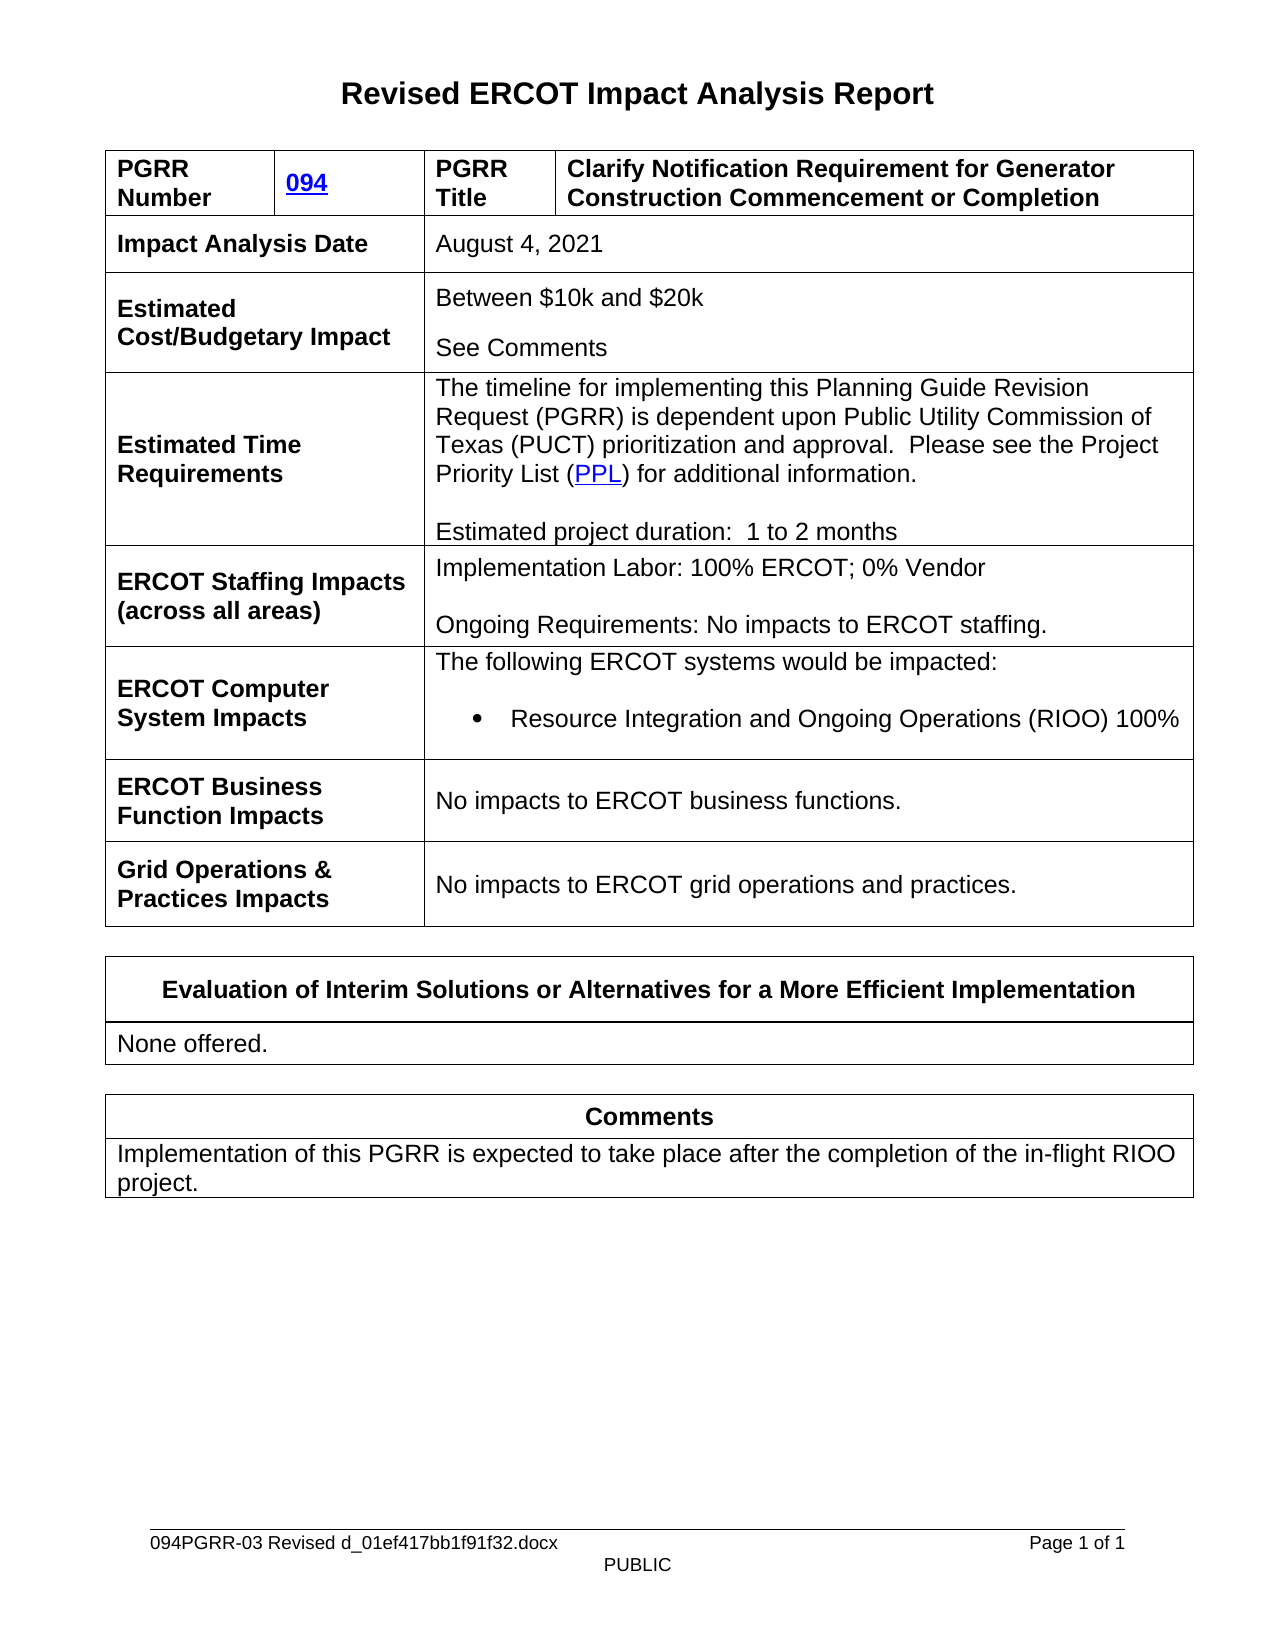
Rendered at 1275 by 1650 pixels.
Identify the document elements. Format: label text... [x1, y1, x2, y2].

table_cell Estimated Time Requirements [106, 373, 424, 545]
table_cell Implementation Labor: 100% ERCOT; 0% Vendor Ongoing Requirements: No impacts to ERCOT staffing. [425, 546, 1193, 646]
table_cell The following ERCOT systems would be impacted: Resource Integration and Ongoing Operations (RIOO) 100% [425, 647, 1193, 759]
table_cell ERCOT Business Function Impacts [106, 760, 424, 841]
table_cell None offered. [106, 1023, 1193, 1064]
table_header 094 [275, 151, 424, 214]
table_cell No impacts to ERCOT grid operations and practices. [425, 842, 1193, 926]
table_header PGRR Title [425, 151, 555, 214]
table_header Comments [106, 1095, 1193, 1138]
table_cell August 4, 2021 [425, 216, 1193, 272]
table_header PGRR Number [106, 151, 274, 214]
table_cell Impact Analysis Date [106, 216, 424, 272]
table_cell Grid Operations & Practices Impacts [106, 842, 424, 926]
table_cell Estimated Cost/Budgetary Impact [106, 273, 424, 372]
table_cell Implementation of this PGRR is expected to take place after the completion of the in-flight RIOO project. [106, 1139, 1193, 1197]
table_cell ERCOT Computer System Impacts [106, 647, 424, 759]
table_header Evaluation of Interim Solutions or Alternatives for a More Efficient Implementation [106, 957, 1193, 1021]
table_cell No impacts to ERCOT business functions. [425, 760, 1193, 841]
table_header Clarify Notification Requirement for Generator Construction Commencement or Completion [556, 151, 1193, 214]
table_cell ERCOT Staffing Impacts (across all areas) [106, 546, 424, 646]
table_cell Between $10k and $20k See Comments [425, 273, 1193, 372]
table_cell The timeline for implementing this Planning Guide Revision Request (PGRR) is dependent upon Public Utility Commission of Texas (PUCT) prioritization and approval. Please see the Project Priority List (PPL) for additional information. Estimated project duration: 1 to 2 months [425, 373, 1193, 545]
